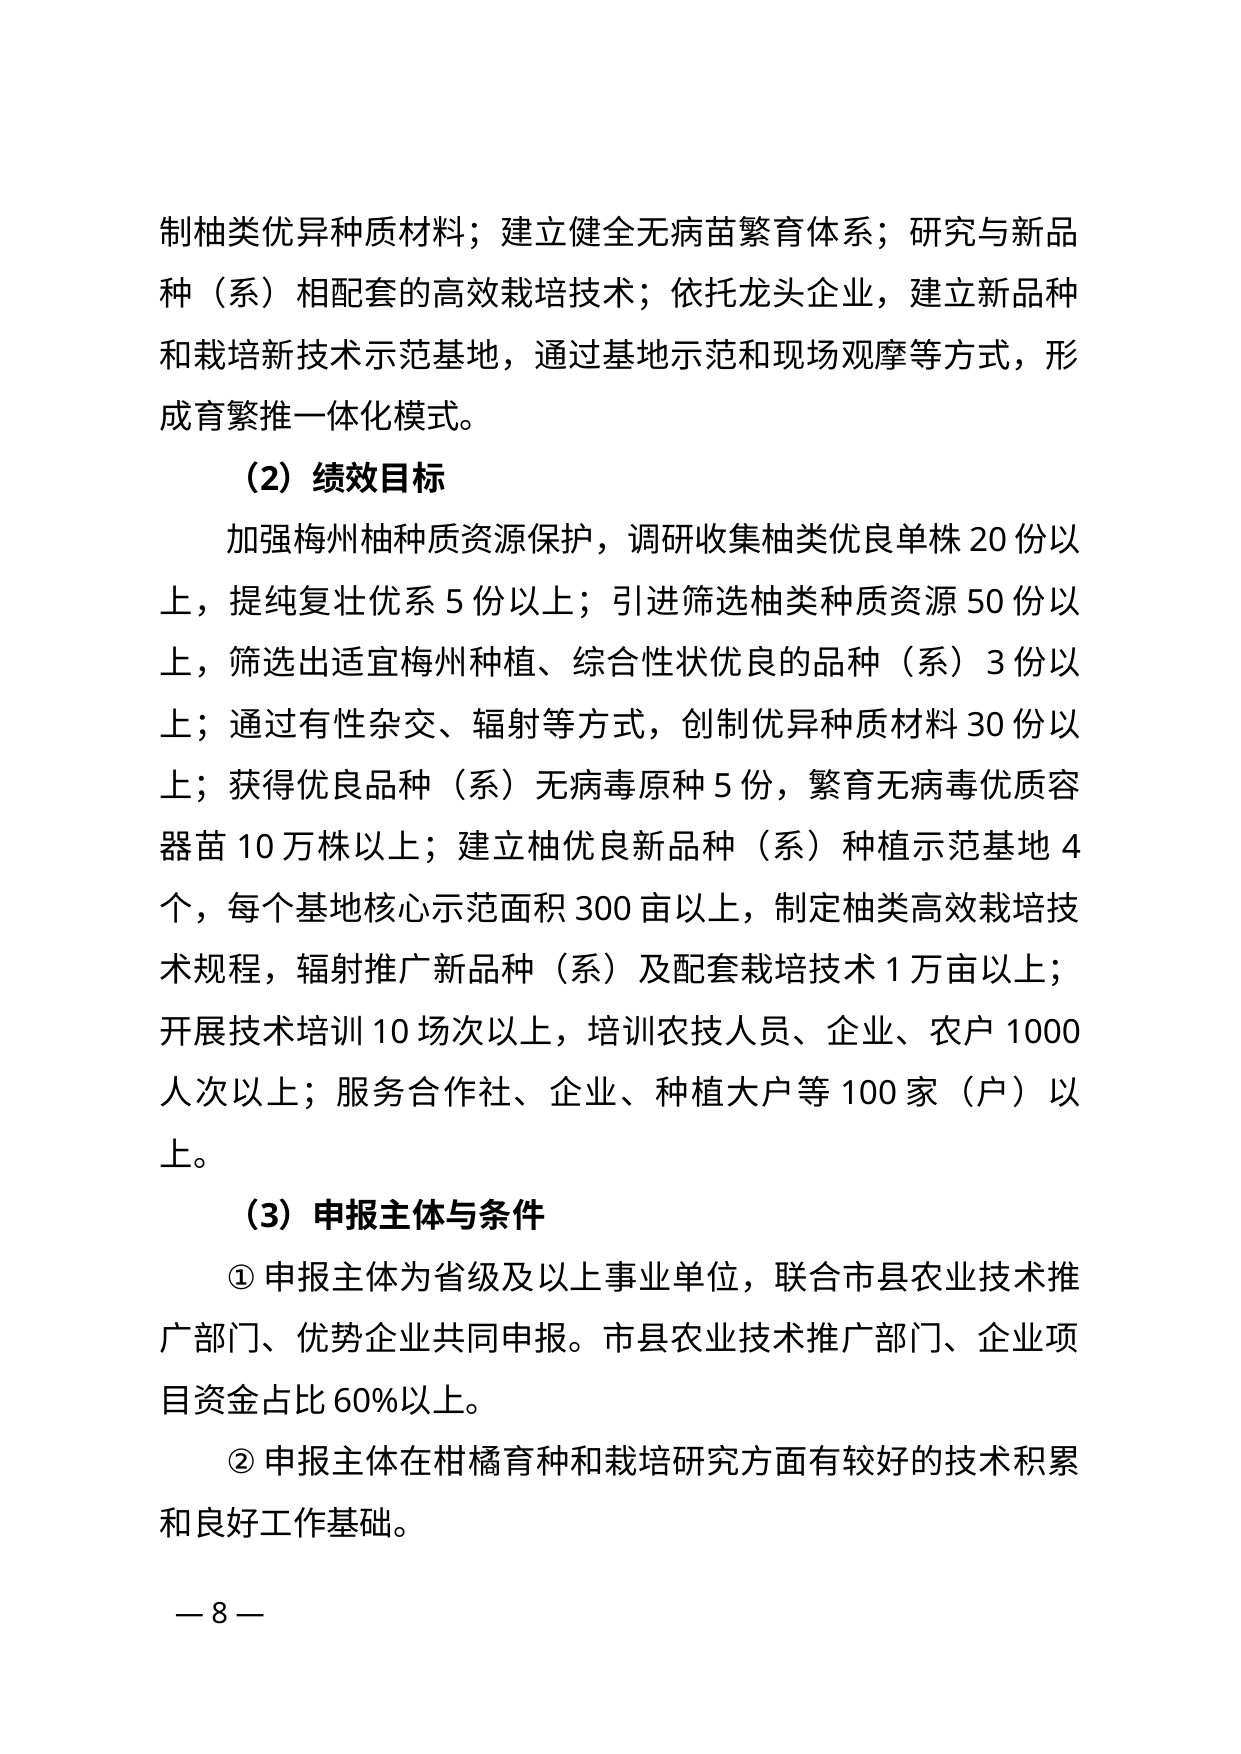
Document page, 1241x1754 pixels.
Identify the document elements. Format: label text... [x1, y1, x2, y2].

text 加强梅州柚种质资源保护，调研收集柚类优良单株20份以上，提纯复壮优系5份以上；引进筛选柚类种质资源50份以上，筛选出适宜梅州种植、综合性状优良的品种（系）3份以上；通过有性杂交、辐射等方式，创制优异种质材料30份以上；获得优良品种（系）无病毒原种5份，繁育无病毒优质容器苗10万株以上；建立柚优良新品种（系）种植示范基地4个，每个基地核心示范面积300亩以上，制定柚类高效栽培技术规程，辐射推广新品种（系）及配套栽培技术1万亩以上；开展技术培训10场次以上，培训农技人员、企业、农户1000人次以上；服务合作社、企业、种植大户等100家（户）以上。 [159, 502, 1081, 1178]
text （2）绩效目标 [159, 441, 1081, 502]
text ①申报主体为省级及以上事业单位，联合市县农业技术推广部门、优势企业共同申报。市县农业技术推广部门、企业项目资金占比60%以上。 [159, 1240, 1081, 1424]
text （3）申报主体与条件 [159, 1178, 1081, 1240]
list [159, 195, 1081, 441]
text ②申报主体在柑橘育种和栽培研究方面有较好的技术积累和良好工作基础。 [159, 1424, 1081, 1547]
